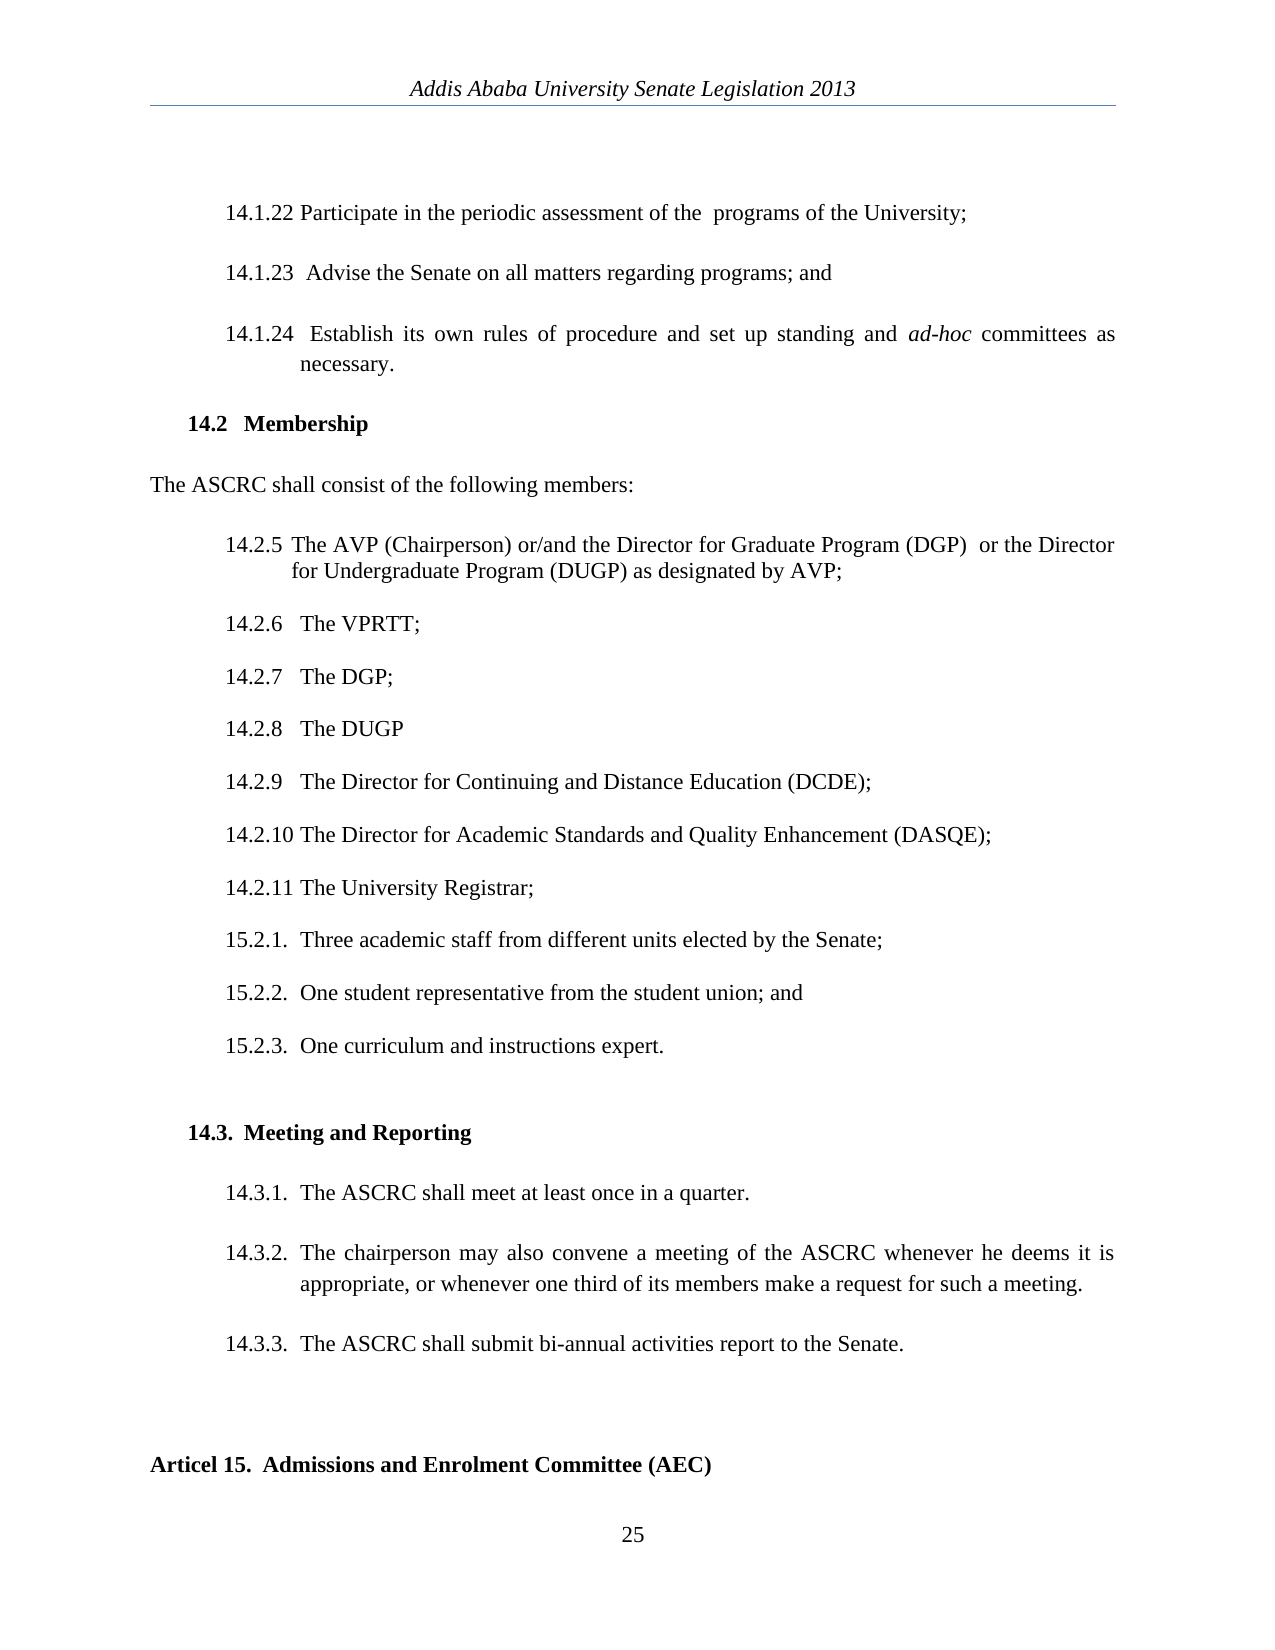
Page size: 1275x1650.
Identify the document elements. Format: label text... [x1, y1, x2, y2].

list Establish its own rules of procedure and set up standing and ad-hoc committees as necessary. [225, 319, 1116, 376]
list Admissions and Enrolment Committee (AEC) [150, 1451, 1116, 1477]
list The chairperson may also convene a meeting of the ASCRC whenever he deems it is appropriate, or whenever one third of its members make a request for such a meeting. [225, 1239, 1116, 1296]
list One student representative from the student union; and [225, 979, 1116, 1005]
list Three academic staff from different units elected by the Senate; [225, 926, 1116, 953]
list One curriculum and instructions expert. [225, 1032, 1116, 1058]
list The ASCRC shall meet at least once in a quarter. [225, 1179, 1116, 1205]
list The University Registrar; [225, 874, 1116, 900]
list Membership [187, 410, 1116, 437]
list Participate in the periodic assessment of the programs of the University; [225, 199, 1116, 225]
list The VPRTT; [225, 610, 1116, 636]
text The ASCRC shall consist of the following members: [150, 471, 1116, 497]
list Advise the Senate on all matters regarding programs; and [225, 259, 1116, 286]
list The ASCRC shall submit bi-annual activities report to the Senate. [225, 1330, 1116, 1356]
list The AVP (Chairperson) or/and the Director for Graduate Program (DGP) or the Director for Undergraduate Program (DUGP) as designated by AVP; [225, 531, 1116, 584]
list The Director for Academic Standards and Quality Enhancement (DASQE); [225, 821, 1116, 847]
list The DUGP [225, 716, 1116, 742]
list The DGP; [225, 663, 1116, 689]
list Meeting and Reporting [187, 1118, 1116, 1145]
list The Director for Continuing and Distance Education (DCDE); [225, 768, 1116, 794]
